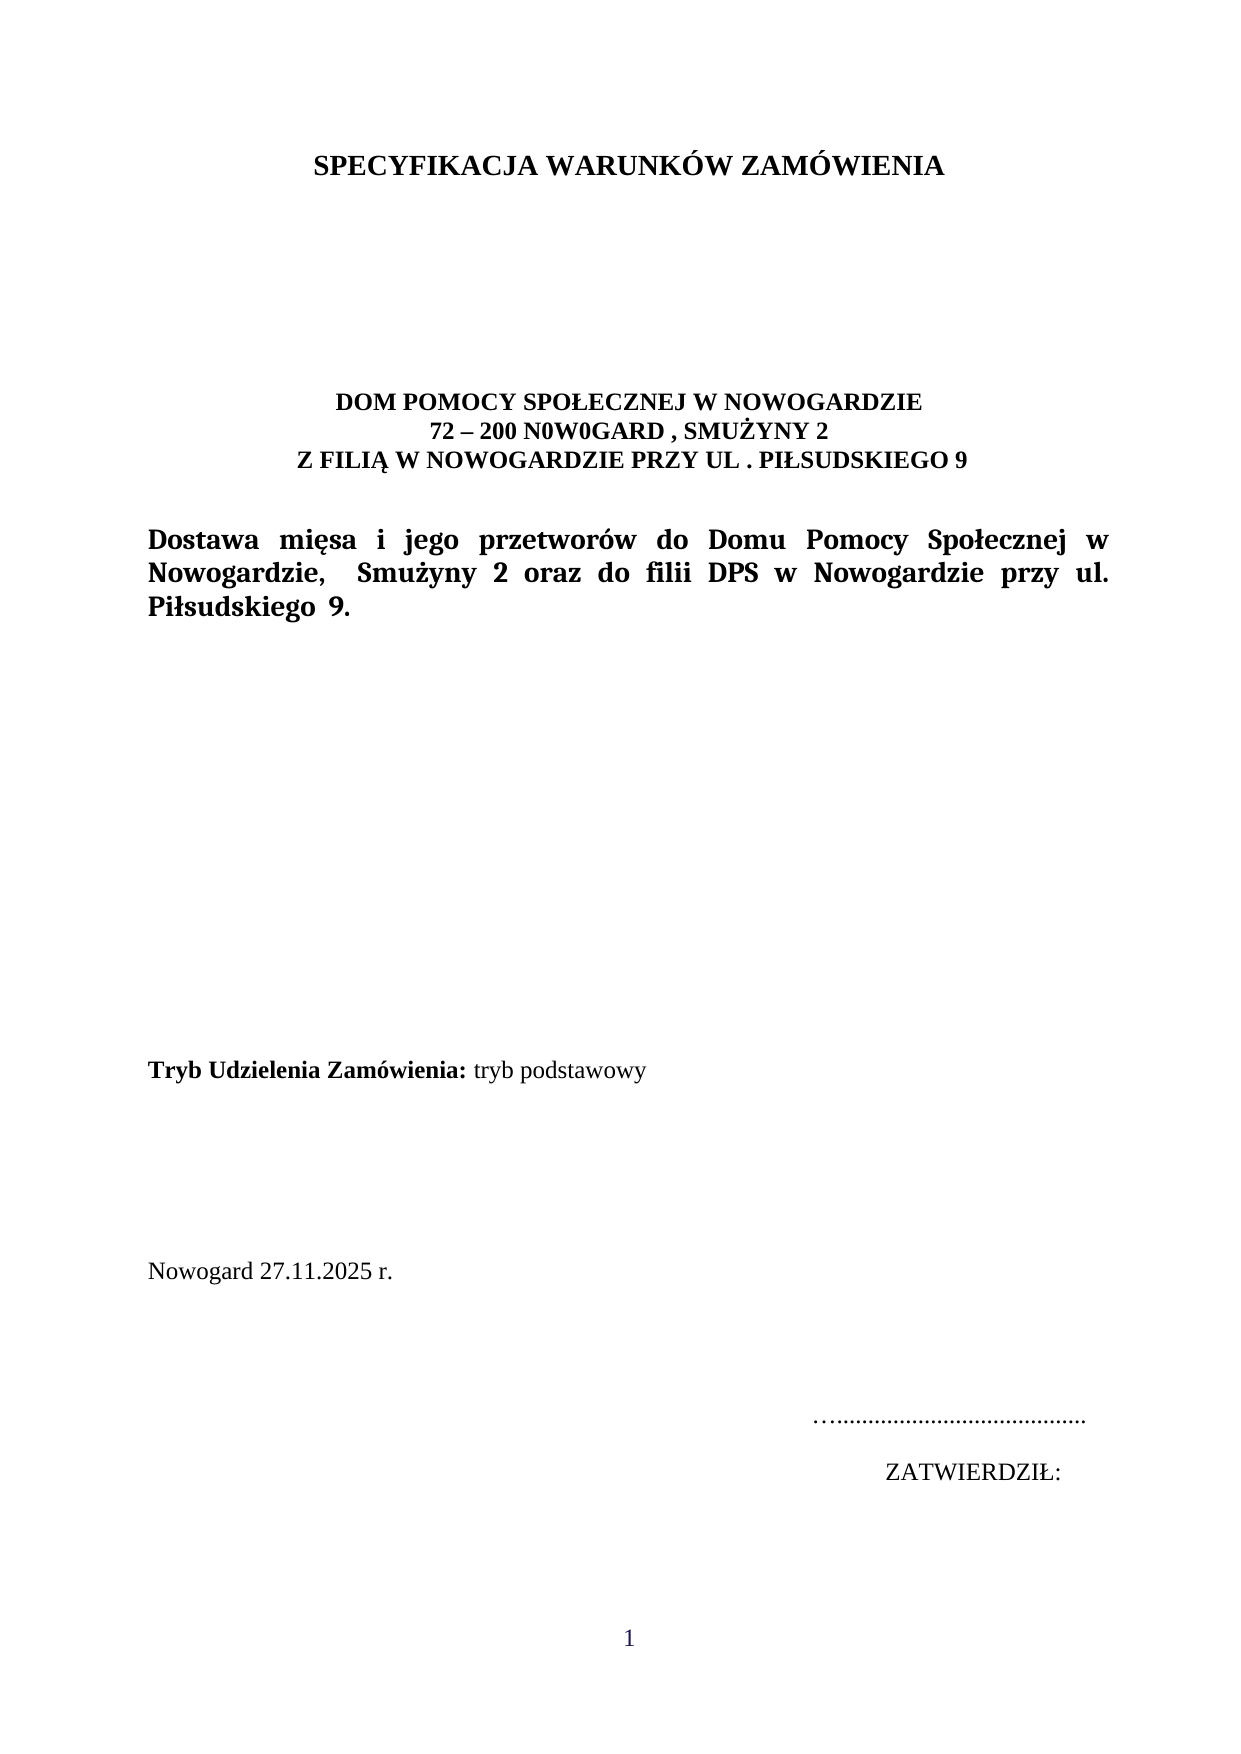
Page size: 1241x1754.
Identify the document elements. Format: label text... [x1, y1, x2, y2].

text ZATWIERDZIŁ: [811, 1457, 1110, 1486]
text 72 – 200 N0W0GARD , SMUŻYNY 2 [148, 416, 1110, 445]
text DOM POMOCY SPOŁECZNEJ W NOWOGARDZIE [148, 387, 1110, 416]
text Tryb Udzielenia Zamówienia: tryb podstawowy [148, 1055, 1110, 1084]
subtitle Dostawa mięsa i jego przetworów do Domu Pomocy Społecznej w Nowogardzie, Smużyny 2 oraz do filii DPS w Nowogardzie przy ul. Piłsudskiego 9. [148, 523, 1110, 624]
text Nowogard 27.11.2025 r. [148, 1256, 1110, 1285]
text …........................................ [811, 1400, 1110, 1429]
text Z FILIĄ W NOWOGARDZIE PRZY UL . PIŁSUDSKIEGO 9 [148, 445, 1110, 473]
text SPECYFIKACJA WARUNKÓW ZAMÓWIENIA [148, 148, 1110, 181]
